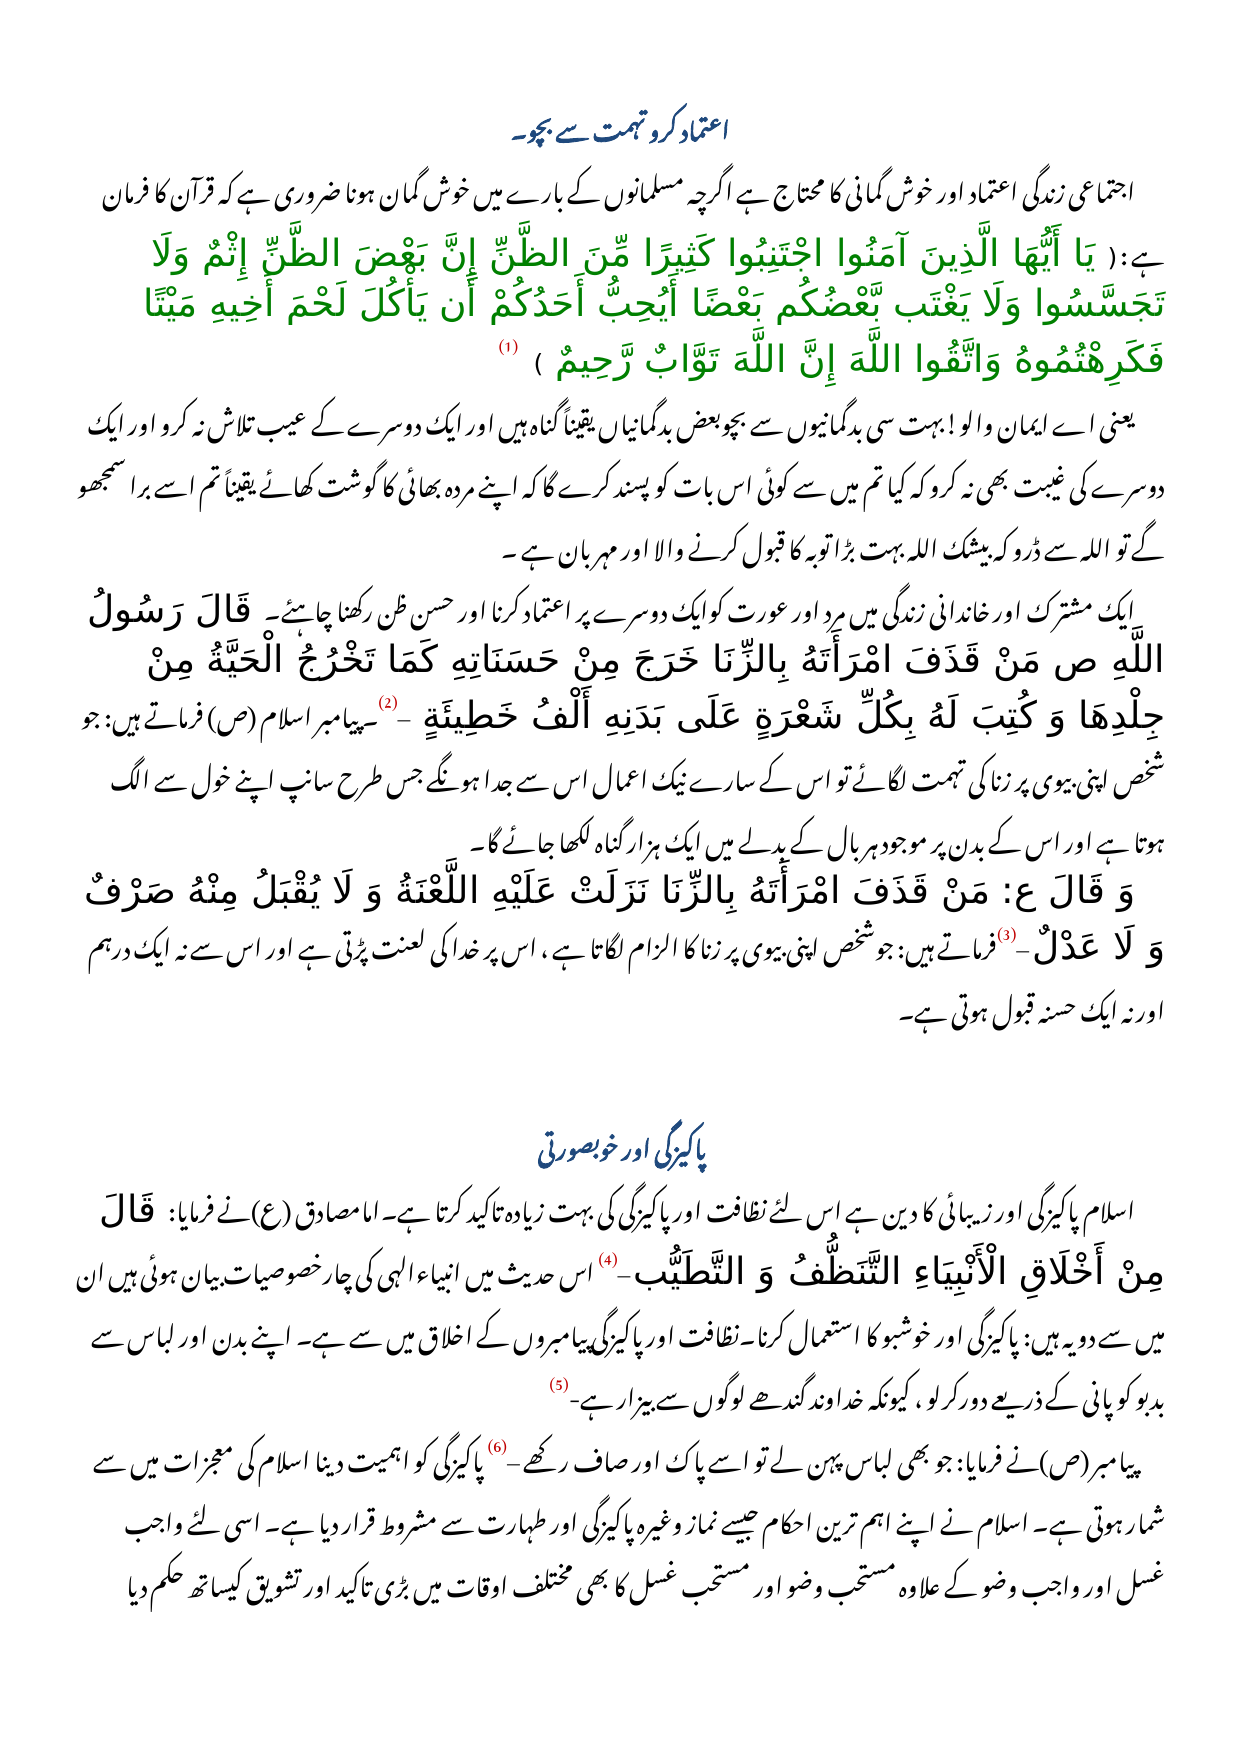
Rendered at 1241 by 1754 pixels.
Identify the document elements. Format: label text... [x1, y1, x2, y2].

text وَ قَالَ ع: مَنْ قَذَفَ امْرَأَتَهُ بِالزِّنَا نَزَلَتْ عَلَيْهِ اللَّعْنَةُ وَ لَا يُقْبَلُ مِنْهُ صَرْفٌ وَ لَا عَدْلٌ –(3)فرماتے ہیں: جوشخص اپنی بیوی پر زنا کا الزام لگاتا ہے ، اس پر خدا کی لعنت پڑتی ہے اور اس سے نہ ایک درہم اور نہ ایک حسنہ قبول ہوتی ہے۔ [75, 868, 1165, 1037]
text یعنی اے ایمان والو!بہت سی بدگمانیوں سے بچوبعض بدگمانیاں یقیناً گناہ ہیں اور ایک دوسرے کے عیب تلاش نہ کرو اور ایک دوسرے کی غیبت بھی نہ کرو کہ کیا تم میں سے کوئی اس بات کو پسند کرے گا کہ اپنے مردہ بھائی کا گوشت کھائے یقیناً تم اسے برا سمجھو گے تو اللہ سے ڈرو کہ بیشک اللہ بہت بڑا توبہ کا قبول کرنے والا اور مہربان ہے ۔ [75, 387, 1165, 575]
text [75, 1425, 1165, 1612]
text اجتماعی زندگی اعتماد اور خوش گمانی کا محتاج ہے اگرچہ مسلمانوں کے بارے میں خوش گمان ہونا ضروری ہے کہ قرآن کا فرمان ہے : ( يَا أَيُّهَا الَّذِينَ آمَنُوا اجْتَنِبُوا كَثِيرًا مِّنَ الظَّنِّ إِنَّ بَعْضَ الظَّنِّ إِثْمٌ وَلَا تَجَسَّسُوا وَلَا يَغْتَب بَّعْضُكُم بَعْضًا أَيُحِبُّ أَحَدُكُمْ أَن يَأْكُلَ لَحْمَ أَخِيهِ مَيْتًا فَكَرِهْتُمُوهُ وَاتَّقُوا اللَّهَ إِنَّ اللَّهَ تَوَّابٌ رَّحِيمٌ ) (1) [75, 156, 1165, 387]
subtitle پاکیزگی اور خوبصورتی [75, 1112, 1165, 1175]
text ایک مشترک اور خاندانی زندگی میں مرد اور عورت کوایک دوسرے پر اعتماد کرنا اور حسن ظن رکھنا چاہئے۔ قَالَ رَسُولُ اللَّهِ ص مَنْ قَذَفَ امْرَأَتَهُ بِالزِّنَا خَرَجَ مِنْ حَسَنَاتِهِ كَمَا تَخْرُجُ الْحَيَّةُ مِنْ جِلْدِهَا وَ كُتِبَ لَهُ بِكُلِّ شَعْرَةٍ عَلَى بَدَنِهِ أَلْفُ‏ خَطِيئَةٍ –(2)۔ پیامبر اسلام (ص) فرماتے ہیں: جو شخص اپنی بیوی پر زنا کی تہمت لگائے تو اس کے سارے نیک اعمال اس سے جدا ہونگے جس طرح سانپ اپنے خول سے الگ ہوتا ہے اور اس کے بدن پر موجود ہر بال کے بدلے میں ایک ہزار گناہ لکھا جائے گا۔ [75, 575, 1165, 868]
subtitle اعتماد کرو تہمت سے بچو۔ [75, 94, 1165, 156]
text اسلام پاکیزگی اور زیبائی کا دین ہے اس لئے نظافت اور پاکیزگی کی بہت زیادہ تاکید کرتا ہے۔امامصادق (ع)نے فرمایا: قَالَ مِنْ أَخْلَاقِ الْأَنْبِيَاءِ التَّنَظُّفُ وَ التَّطَيُّب –(4) اس حدیث میں انبیاءالہی کی چارخصوصیات بیان ہوئی ہیں ان میں سے دو یہ ہیں: پاکیزگی اور خوشبو کا استعمال کرنا۔نظافت اور پاکیزگی پیامبروں کے اخلاق میں سے ہے۔ اپنے بدن اور لباس سے بدبو کو پانی کے ذریعے دورکرلو ، کیونکہ خداوند گندھے لوگوں سے بیزار ہے-(5) [75, 1175, 1165, 1425]
